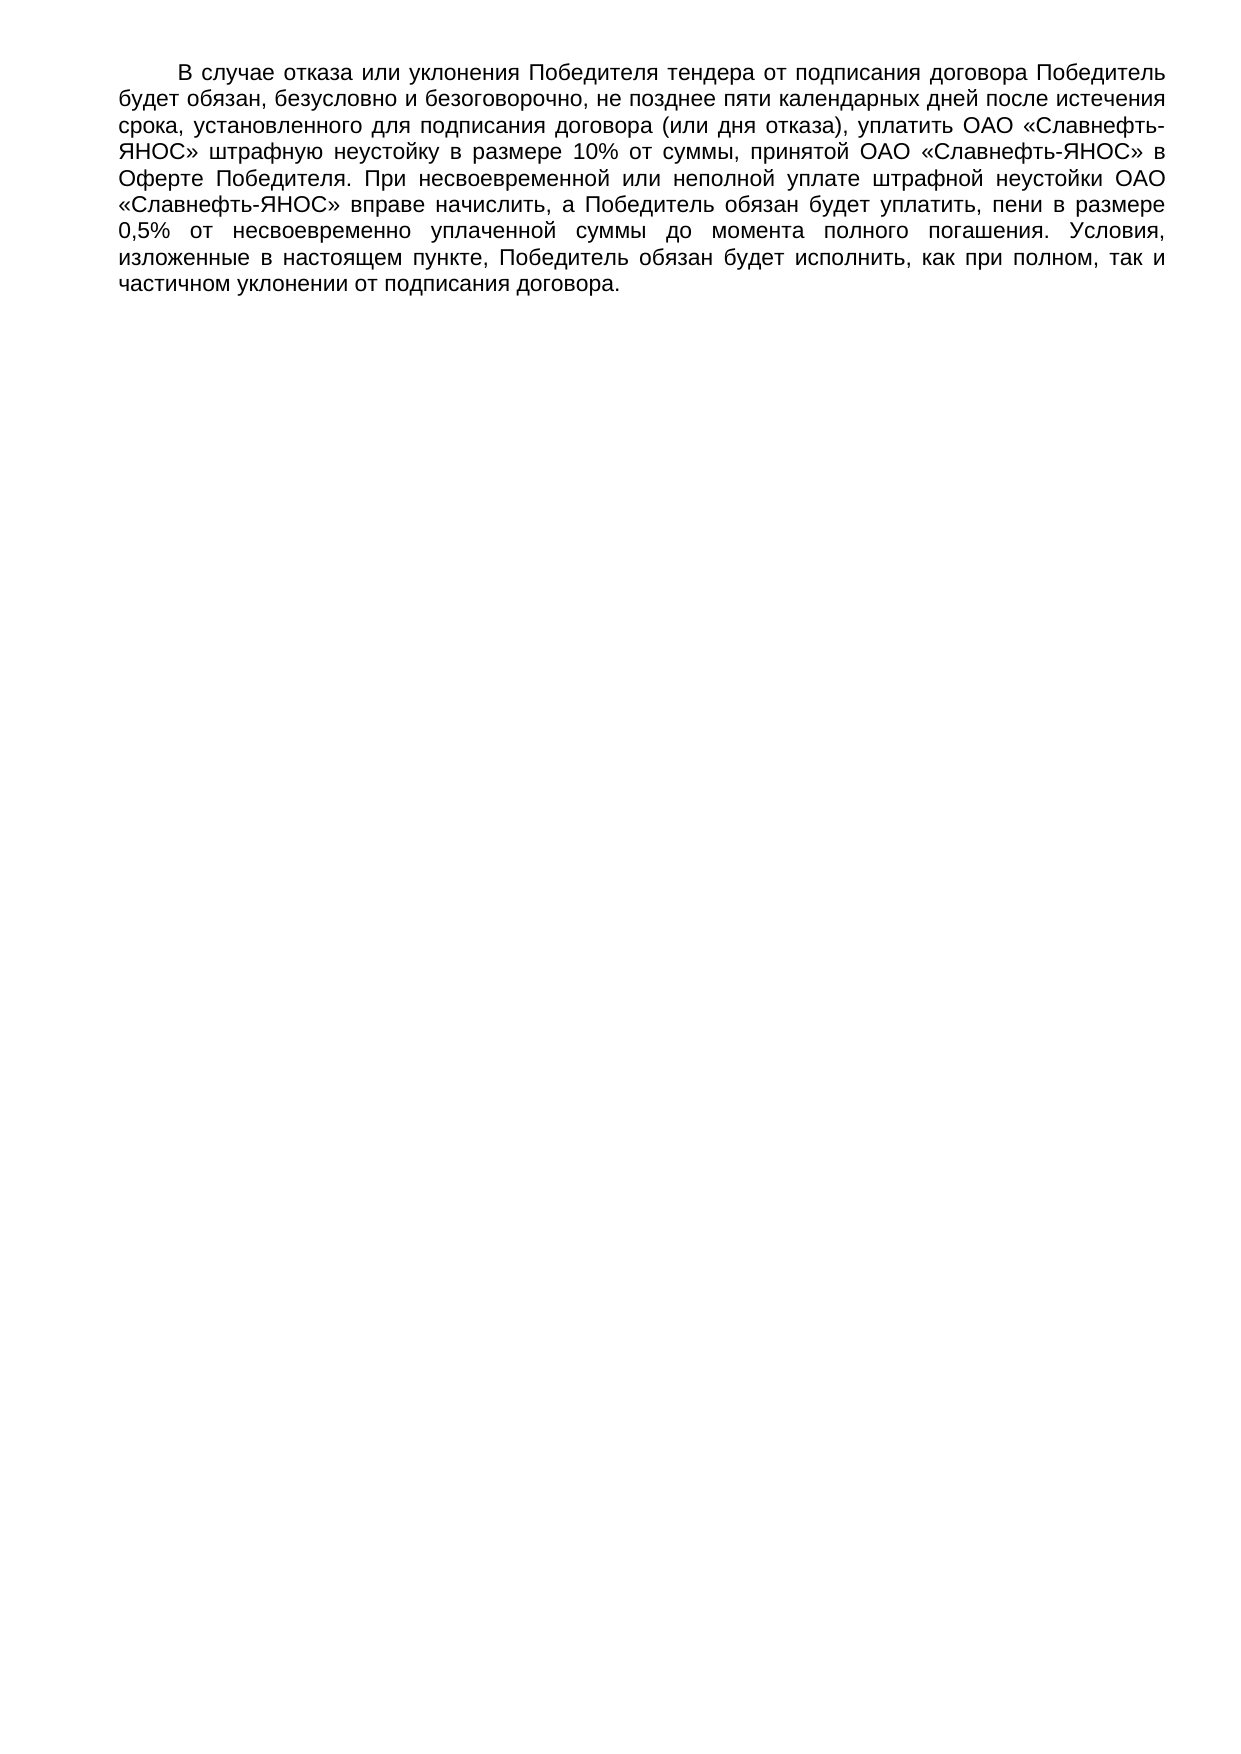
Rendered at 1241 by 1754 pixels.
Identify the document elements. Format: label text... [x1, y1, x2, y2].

text В случае отказа или уклонения Победителя тендера от подписания договора Победитель будет обязан, безусловно и безоговорочно, не позднее пяти календарных дней после истечения срока, установленного для подписания договора (или дня отказа), уплатить ОАО «Славнефть-ЯНОС» штрафную неустойку в размере 10% от суммы, принятой ОАО «Славнефть-ЯНОС» в Оферте Победителя. При несвоевременной или неполной уплате штрафной неустойки ОАО «Славнефть-ЯНОС» вправе начислить, а Победитель обязан будет уплатить, пени в размере 0,5% от несвоевременно уплаченной суммы до момента полного погашения. Условия, изложенные в настоящем пункте, Победитель обязан будет исполнить, как при полном, так и частичном уклонении от подписания договора. [118, 59, 1166, 296]
